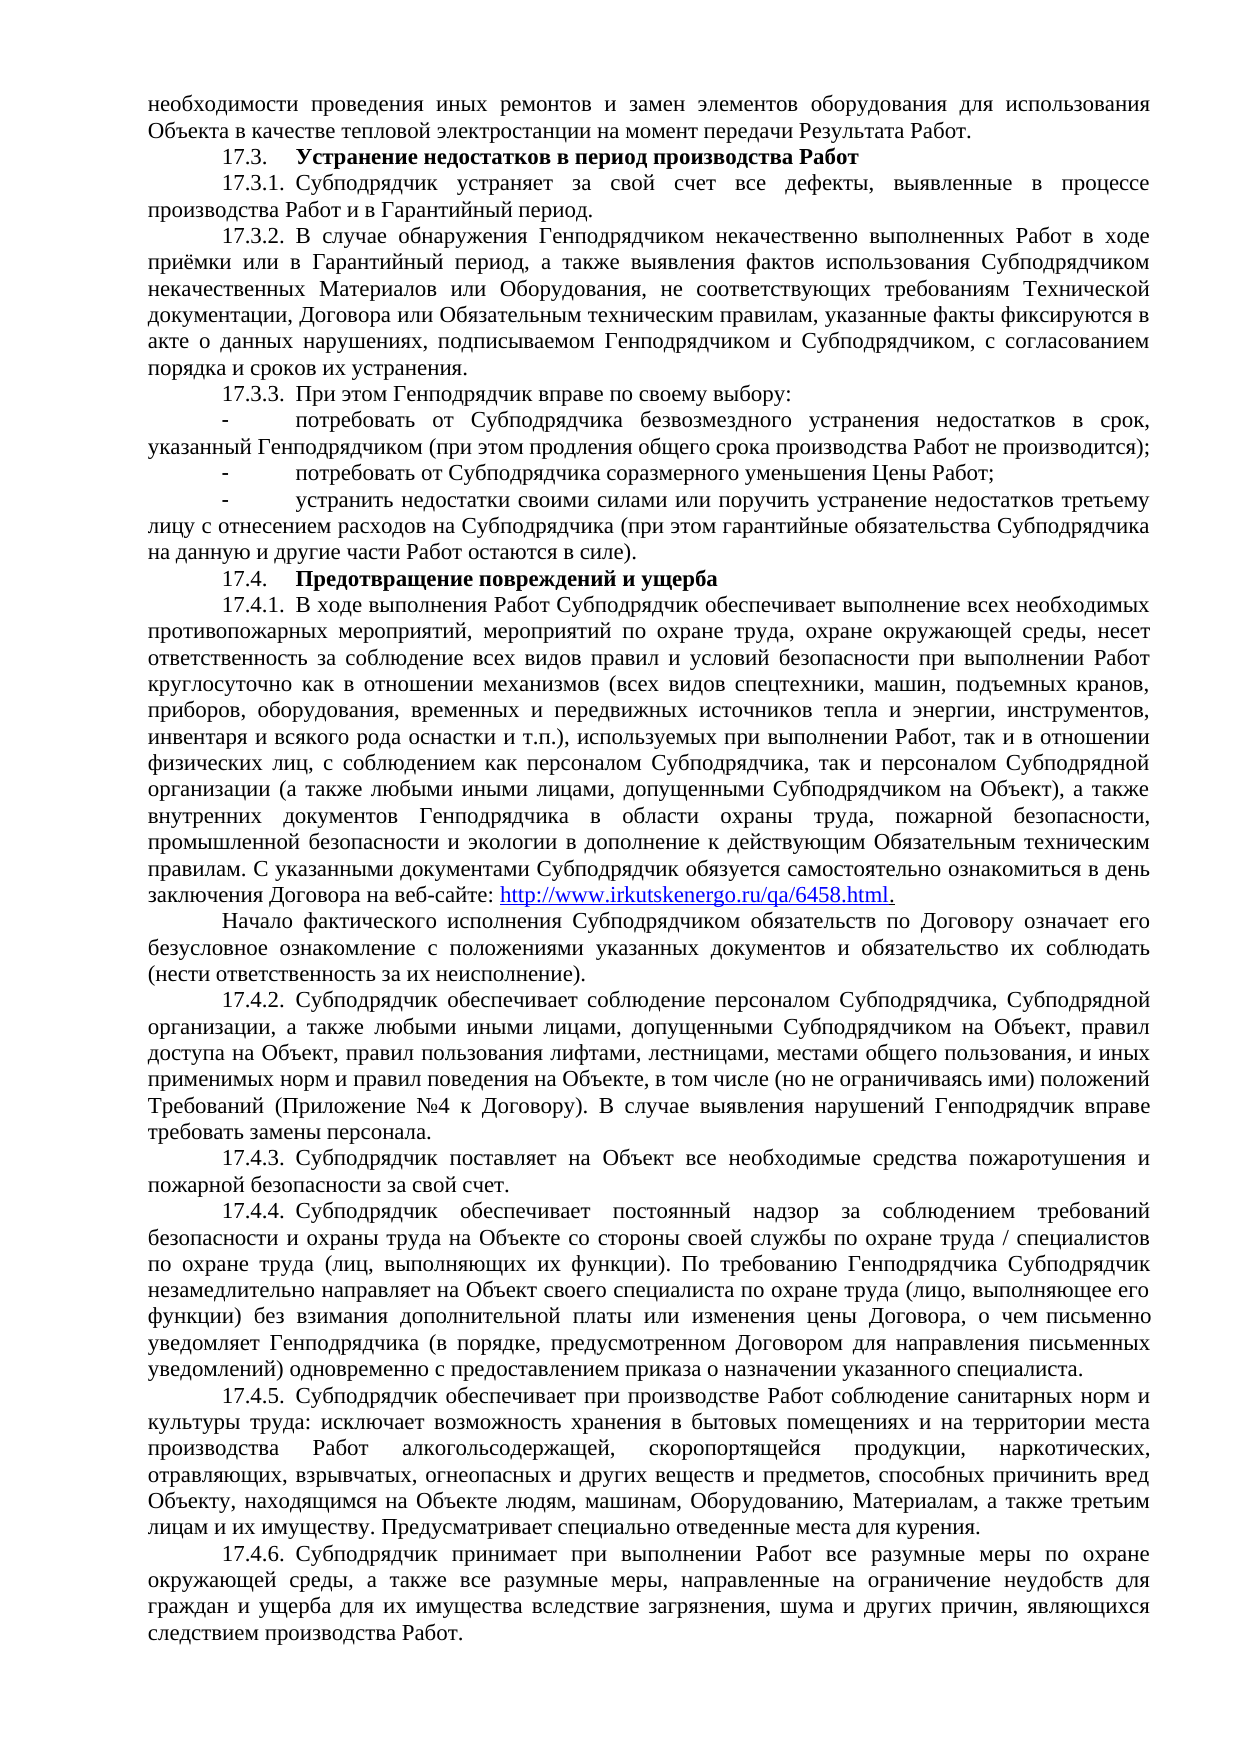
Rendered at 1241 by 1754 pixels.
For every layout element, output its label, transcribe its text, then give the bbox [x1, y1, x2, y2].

text В случае обнаружения Генподрядчиком некачественно выполненных Работ в ходе приёмки или в Гарантийный период, а также выявления фактов использования Субподрядчиком некачественных Материалов или Оборудования, не соответствующих требованиям Технической документации, Договора или Обязательным техническим правилам, указанные факты фиксируются в акте о данных нарушениях, подписываемом Генподрядчиком и Субподрядчиком, с согласованием порядка и сроков их устранения. [148, 222, 1152, 380]
text Субподрядчик принимает при выполнении Работ все разумные меры по охране окружающей среды, а также все разумные меры, направленные на ограничение неудобств для граждан и ущерба для их имущества вследствие загрязнения, шума и других причин, являющихся следствием производства Работ. [148, 1540, 1152, 1645]
text В ходе выполнения Работ Субподрядчик обеспечивает выполнение всех необходимых противопожарных мероприятий, мероприятий по охране труда, охране окружающей среды, несет ответственность за соблюдение всех видов правил и условий безопасности при выполнении Работ круглосуточно как в отношении механизмов (всех видов спецтехники, машин, подъемных кранов, приборов, оборудования, временных и передвижных источников тепла и энергии, инструментов, инвентаря и всякого рода оснастки и т.п.), используемых при выполнении Работ, так и в отношении физических лиц, с соблюдением как персоналом Субподрядчика, так и персоналом Субподрядной организации (а также любыми иными лицами, допущенными Субподрядчиком на Объект), а также внутренних документов Генподрядчика в области охраны труда, пожарной безопасности, промышленной безопасности и экологии в дополнение к действующим Обязательным техническим правилам. С указанными документами Субподрядчик обязуется самостоятельно ознакомиться в день заключения Договора на веб-сайте: http://www.irkutskenergo.ru/qa/6458.html. [148, 591, 1152, 907]
text потребовать от Субподрядчика безвозмездного устранения недостатков в срок, указанный Генподрядчиком (при этом продления общего срока производства Работ не производится); [148, 407, 1152, 459]
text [148, 90, 1152, 143]
text Субподрядчик поставляет на Объект все необходимые средства пожаротушения и пожарной безопасности за свой счет. [148, 1144, 1152, 1197]
text Устранение недостатков в период производства Работ [148, 143, 1152, 169]
text устранить недостатки своими силами или поручить устранение недостатков третьему лицу с отнесением расходов на Субподрядчика (при этом гарантийные обязательства Субподрядчика на данную и другие части Работ остаются в силе). [148, 486, 1152, 565]
text Субподрядчик обеспечивает постоянный надзор за соблюдением требований безопасности и охраны труда на Объекте со стороны своей службы по охране труда / специалистов по охране труда (лиц, выполняющих их функции). По требованию Генподрядчика Субподрядчик незамедлительно направляет на Объект своего специалиста по охране труда (лицо, выполняющее его функции) без взимания дополнительной платы или изменения цены Договора, о чем письменно уведомляет Генподрядчика (в порядке, предусмотренном Договором для направления письменных уведомлений) одновременно с предоставлением приказа о назначении указанного специалиста. [148, 1197, 1152, 1382]
text Субподрядчик устраняет за свой счет все дефекты, выявленные в процессе производства Работ и в Гарантийный период. [148, 169, 1152, 222]
text потребовать от Субподрядчика соразмерного уменьшения Цены Работ; [148, 459, 1152, 486]
text Субподрядчик обеспечивает соблюдение персоналом Субподрядчика, Субподрядной организации, а также любыми иными лицами, допущенными Субподрядчиком на Объект, правил доступа на Объект, правил пользования лифтами, лестницами, местами общего пользования, и иных применимых норм и правил поведения на Объекте, в том числе (но не ограничиваясь ими) положений Требований (Приложение №4 к Договору). В случае выявления нарушений Генподрядчик вправе требовать замены персонала. [148, 986, 1152, 1144]
text При этом Генподрядчик вправе по своему выбору: [148, 380, 1152, 407]
text Субподрядчик обеспечивает при производстве Работ соблюдение санитарных норм и культуры труда: исключает возможность хранения в бытовых помещениях и на территории места производства Работ алкогольсодержащей, скоропортящейся продукции, наркотических, отравляющих, взрывчатых, огнеопасных и других веществ и предметов, способных причинить вред Объекту, находящимся на Объекте людям, машинам, Оборудованию, Материалам, а также третьим лицам и их имуществу. Предусматривает специально отведенные места для курения. [148, 1382, 1152, 1540]
list Начало фактического исполнения Субподрядчиком обязательств по Договору означает его безусловное ознакомление с положениями указанных документов и обязательство их соблюдать (нести ответственность за их неисполнение). [148, 907, 1152, 986]
text Предотвращение повреждений и ущерба [148, 565, 1152, 591]
